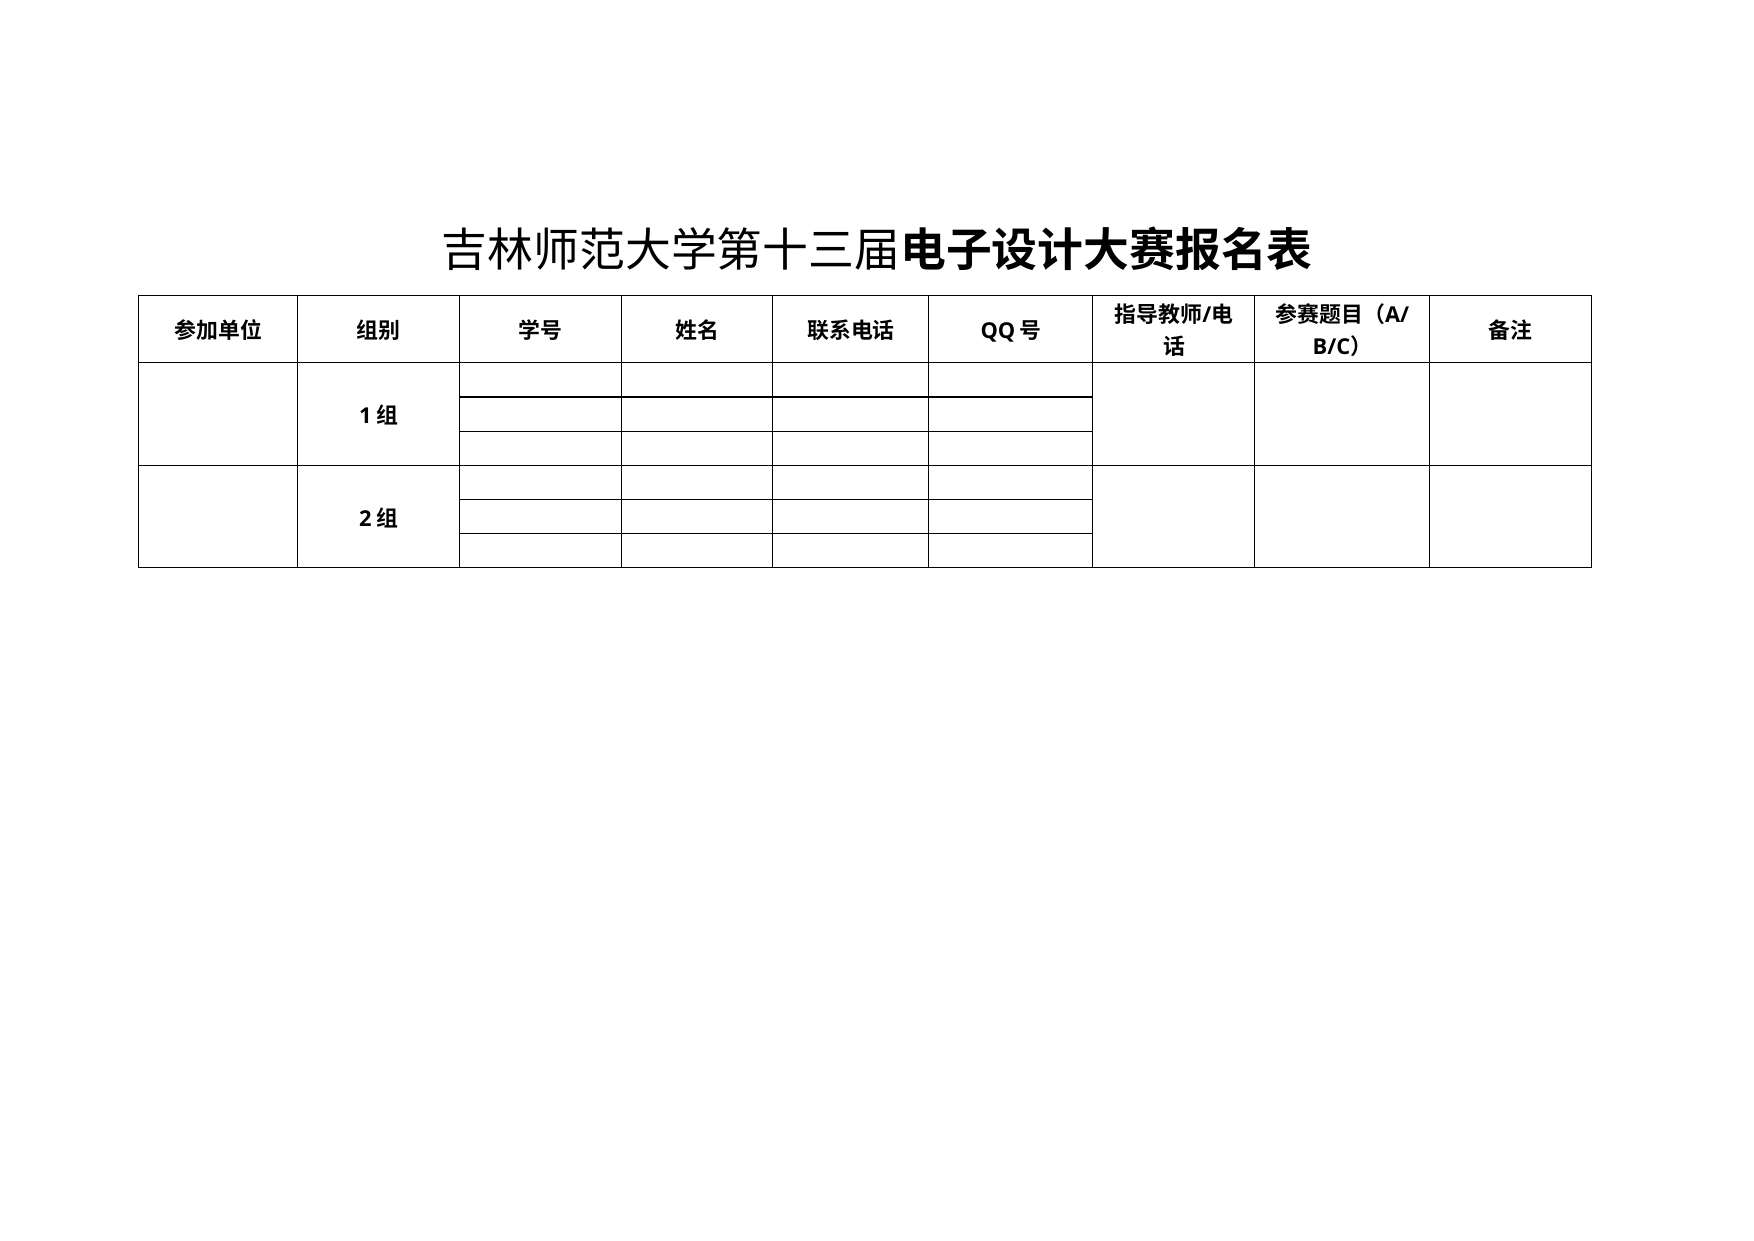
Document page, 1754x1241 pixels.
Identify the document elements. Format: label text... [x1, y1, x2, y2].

table_header 参加单位 [139, 296, 297, 362]
table_cell [1430, 363, 1591, 465]
table_cell [929, 466, 1092, 499]
table_cell [460, 534, 621, 567]
table_cell [773, 534, 928, 567]
table_cell [1255, 466, 1429, 567]
table_cell [622, 534, 772, 567]
table_header 学号 [460, 296, 621, 362]
table_header 参赛题目（A/B/C） [1255, 296, 1429, 362]
table_header 备注 [1430, 296, 1591, 362]
table_header 指导教师/电话 [1093, 296, 1254, 362]
table_cell [773, 363, 928, 396]
table_cell [929, 363, 1092, 396]
table_cell [1255, 363, 1429, 465]
table_cell [929, 534, 1092, 567]
table_cell [622, 500, 772, 532]
table_cell [773, 432, 928, 465]
table_cell [1093, 466, 1254, 567]
table_cell 1组 [298, 363, 459, 465]
table_cell [622, 363, 772, 396]
table_cell [1093, 363, 1254, 465]
table_cell [622, 398, 772, 431]
table_cell [139, 466, 297, 567]
table_header QQ号 [929, 296, 1092, 362]
table_cell [622, 466, 772, 499]
table_cell [773, 466, 928, 499]
table_cell [773, 500, 928, 532]
table_header 组别 [298, 296, 459, 362]
table_header 姓名 [622, 296, 772, 362]
table_cell [460, 363, 621, 396]
table_cell [1430, 466, 1591, 567]
table_cell [460, 398, 621, 431]
table_cell [929, 432, 1092, 465]
table_cell [139, 363, 297, 465]
table_cell [622, 432, 772, 465]
table_cell [929, 398, 1092, 431]
table_cell [460, 466, 621, 499]
table_cell [929, 500, 1092, 532]
table_cell [460, 432, 621, 465]
text 吉林师范大学第十三届电子设计大赛报名表 [150, 198, 1604, 295]
table_header 联系电话 [773, 296, 928, 362]
table_cell [773, 398, 928, 431]
table_cell 2组 [298, 466, 459, 567]
table_cell [460, 500, 621, 532]
